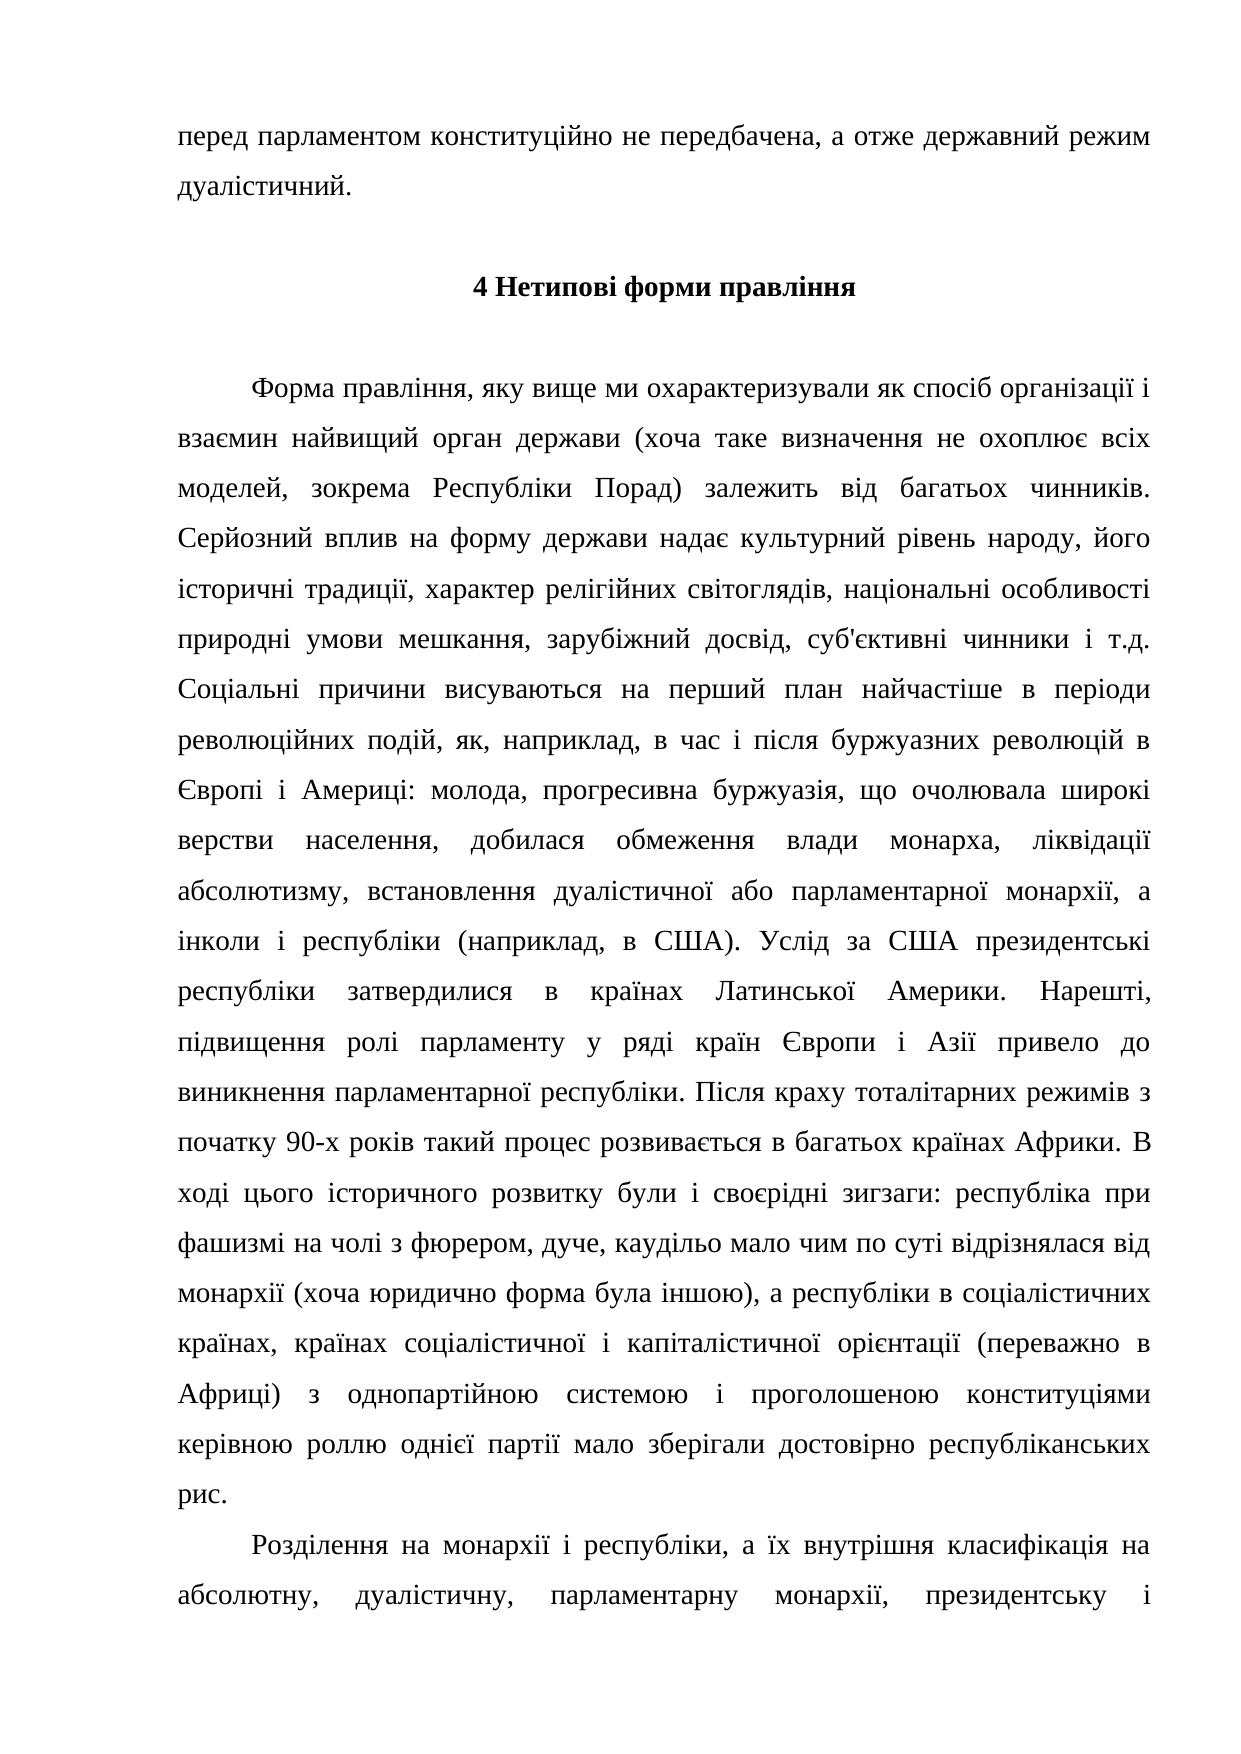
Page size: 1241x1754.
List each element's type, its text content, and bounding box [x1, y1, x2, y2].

text 4 Нетипові форми правління [177, 269, 1152, 303]
text Форма правління, яку вище ми охарактеризували як спосіб організації і взаємин найвищий орган держави (хоча таке визначення не охоплює всіх моделей, зокрема Республіки Порад) залежить від багатьох чинників. Серйозний вплив на форму держави надає культурний рівень народу, його історичні традиції, характер релігійних світоглядів, національні особливості природні умови мешкання, зарубіжний досвід, суб'єктивні чинники і т.д. Соціальні причини висуваються на перший план найчастіше в періоди революційних подій, як, наприклад, в час і після буржуазних революцій в Європі і Америці: молода, прогресивна буржуазія, що очолювала широкі верстви населення, добилася обмеження влади монарха, ліквідації абсолютизму, встановлення дуалістичної або парламентарної монархії, а інколи і республіки (наприклад, в США). Услід за США президентські республіки затвердилися в країнах Латинської Америки. Нарешті, підвищення ролі парламенту у ряді країн Європи і Азії привело до виникнення парламентарної республіки. Після краху тоталітарних режимів з початку 90-х років такий процес розвивається в багатьох країнах Африки. В ході цього історичного розвитку були і своєрідні зигзаги: республіка при фашизмі на чолі з фюрером, дуче, каудільо мало чим по суті відрізнялася від монархії (хоча юридично форма була іншою), а республіки в соціалістичних країнах, країнах соціалістичної і капіталістичної орієнтації (переважно в Африці) з однопартійною системою і проголошеною конституціями керівною роллю однієї партії мало зберігали достовірно республіканських рис. [177, 370, 1152, 1510]
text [177, 118, 1152, 202]
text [177, 1527, 1152, 1611]
